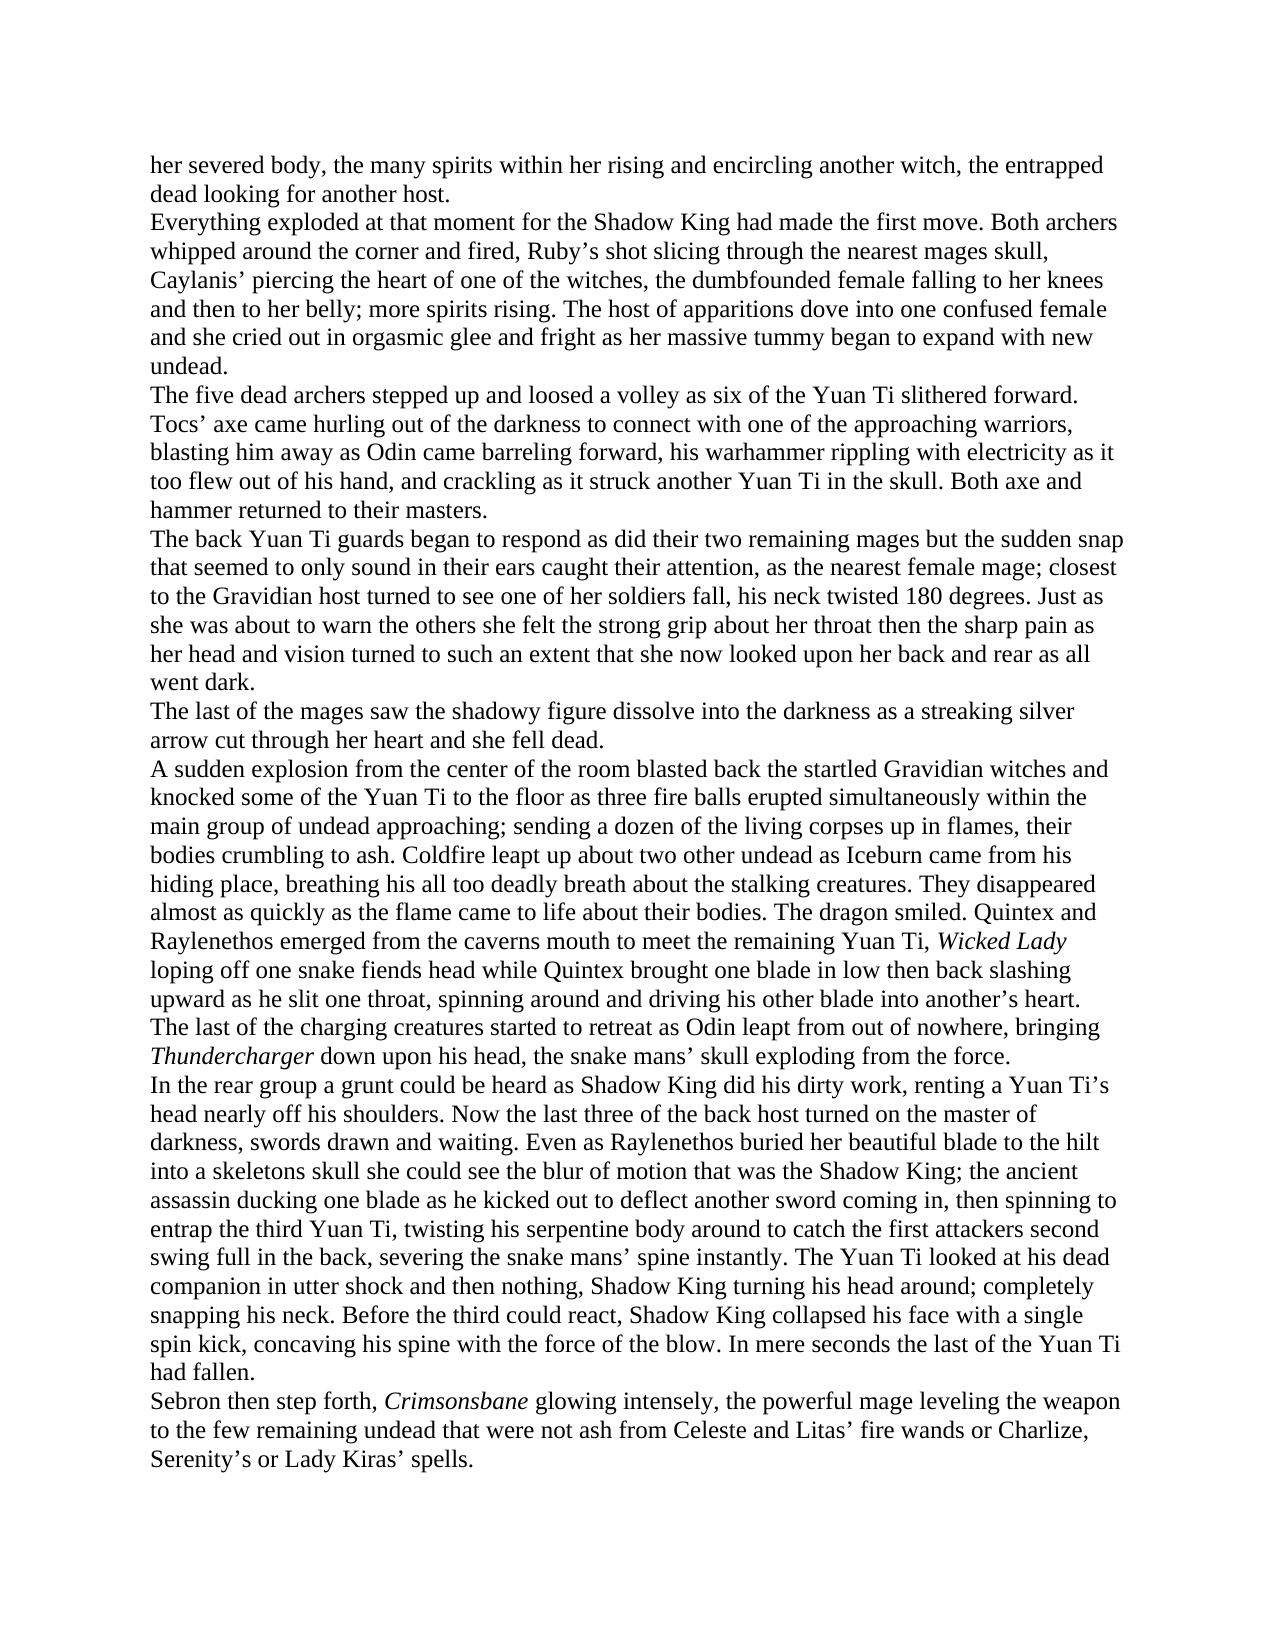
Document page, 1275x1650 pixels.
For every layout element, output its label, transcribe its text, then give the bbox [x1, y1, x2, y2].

text Everything exploded at that moment for the Shadow King had made the first move. Both archers whipped around the corner and fired, Ruby’s shot slicing through the nearest mages skull, Caylanis’ piercing the heart of one of the witches, the dumbfounded female falling to her knees and then to her belly; more spirits rising. The host of apparitions dove into one confused female and she cried out in orgasmic glee and fright as her massive tummy began to expand with new undead. [150, 207, 1125, 380]
text Sebron then step forth, Crimsonsbane glowing intensely, the powerful mage leveling the weapon to the few remaining undead that were not ash from Celeste and Litas’ fire wands or Charlize, Serenity’s or Lady Kiras’ spells. [150, 1386, 1125, 1472]
text The back Yuan Ti guards began to respond as did their two remaining mages but the sudden snap that seemed to only sound in their ears caught their attention, as the nearest female mage; closest to the Gravidian host turned to see one of her soldiers fall, his neck twisted 180 degrees. Just as she was about to warn the others she felt the strong grip about her throat then the sharp pain as her head and vision turned to such an extent that she now looked upon her back and rear as all went dark. [150, 524, 1125, 696]
text A sudden explosion from the center of the room blasted back the startled Gravidian witches and knocked some of the Yuan Ti to the floor as three fire balls erupted simultaneously within the main group of undead approaching; sending a dozen of the living corpses up in flames, their bodies crumbling to ash. Coldfire leapt up about two other undead as Iceburn came from his hiding place, breathing his all too deadly breath about the stalking creatures. They disappeared almost as quickly as the flame came to life about their bodies. The dragon smiled. Quintex and Raylenethos emerged from the caverns mouth to meet the remaining Yuan Ti, Wicked Lady loping off one snake fiends head while Quintex brought one blade in low then back slashing upward as he slit one throat, spinning around and driving his other blade into another’s heart. The last of the charging creatures started to retreat as Odin leapt from out of nowhere, bringing Thundercharger down upon his head, the snake mans’ skull exploding from the force. [150, 754, 1125, 1070]
text In the rear group a grunt could be heard as Shadow King did his dirty work, renting a Yuan Ti’s head nearly off his shoulders. Now the last three of the back host turned on the master of darkness, swords drawn and waiting. Even as Raylenethos buried her beautiful blade to the hilt into a skeletons skull she could see the blur of motion that was the Shadow King; the ancient assassin ducking one blade as he kicked out to deflect another sword coming in, then spinning to entrap the third Yuan Ti, twisting his serpentine body around to catch the first attackers second swing full in the back, severing the snake mans’ spine instantly. The Yuan Ti looked at his dead companion in utter shock and then nothing, Shadow King turning his head around; completely snapping his neck. Before the third could react, Shadow King collapsed his face with a single spin kick, concaving his spine with the force of the blow. In mere seconds the last of the Yuan Ti had fallen. [150, 1070, 1125, 1386]
text The five dead archers stepped up and loosed a volley as six of the Yuan Ti slithered forward. Tocs’ axe came hurling out of the darkness to connect with one of the approaching warriors, blasting him away as Odin came barreling forward, his warhammer rippling with electricity as it too flew out of his hand, and crackling as it struck another Yuan Ti in the skull. Both axe and hammer returned to their masters. [150, 380, 1125, 524]
text The last of the mages saw the shadowy figure dissolve into the darkness as a streaking silver arrow cut through her heart and she fell dead. [150, 696, 1125, 754]
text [150, 150, 1125, 207]
